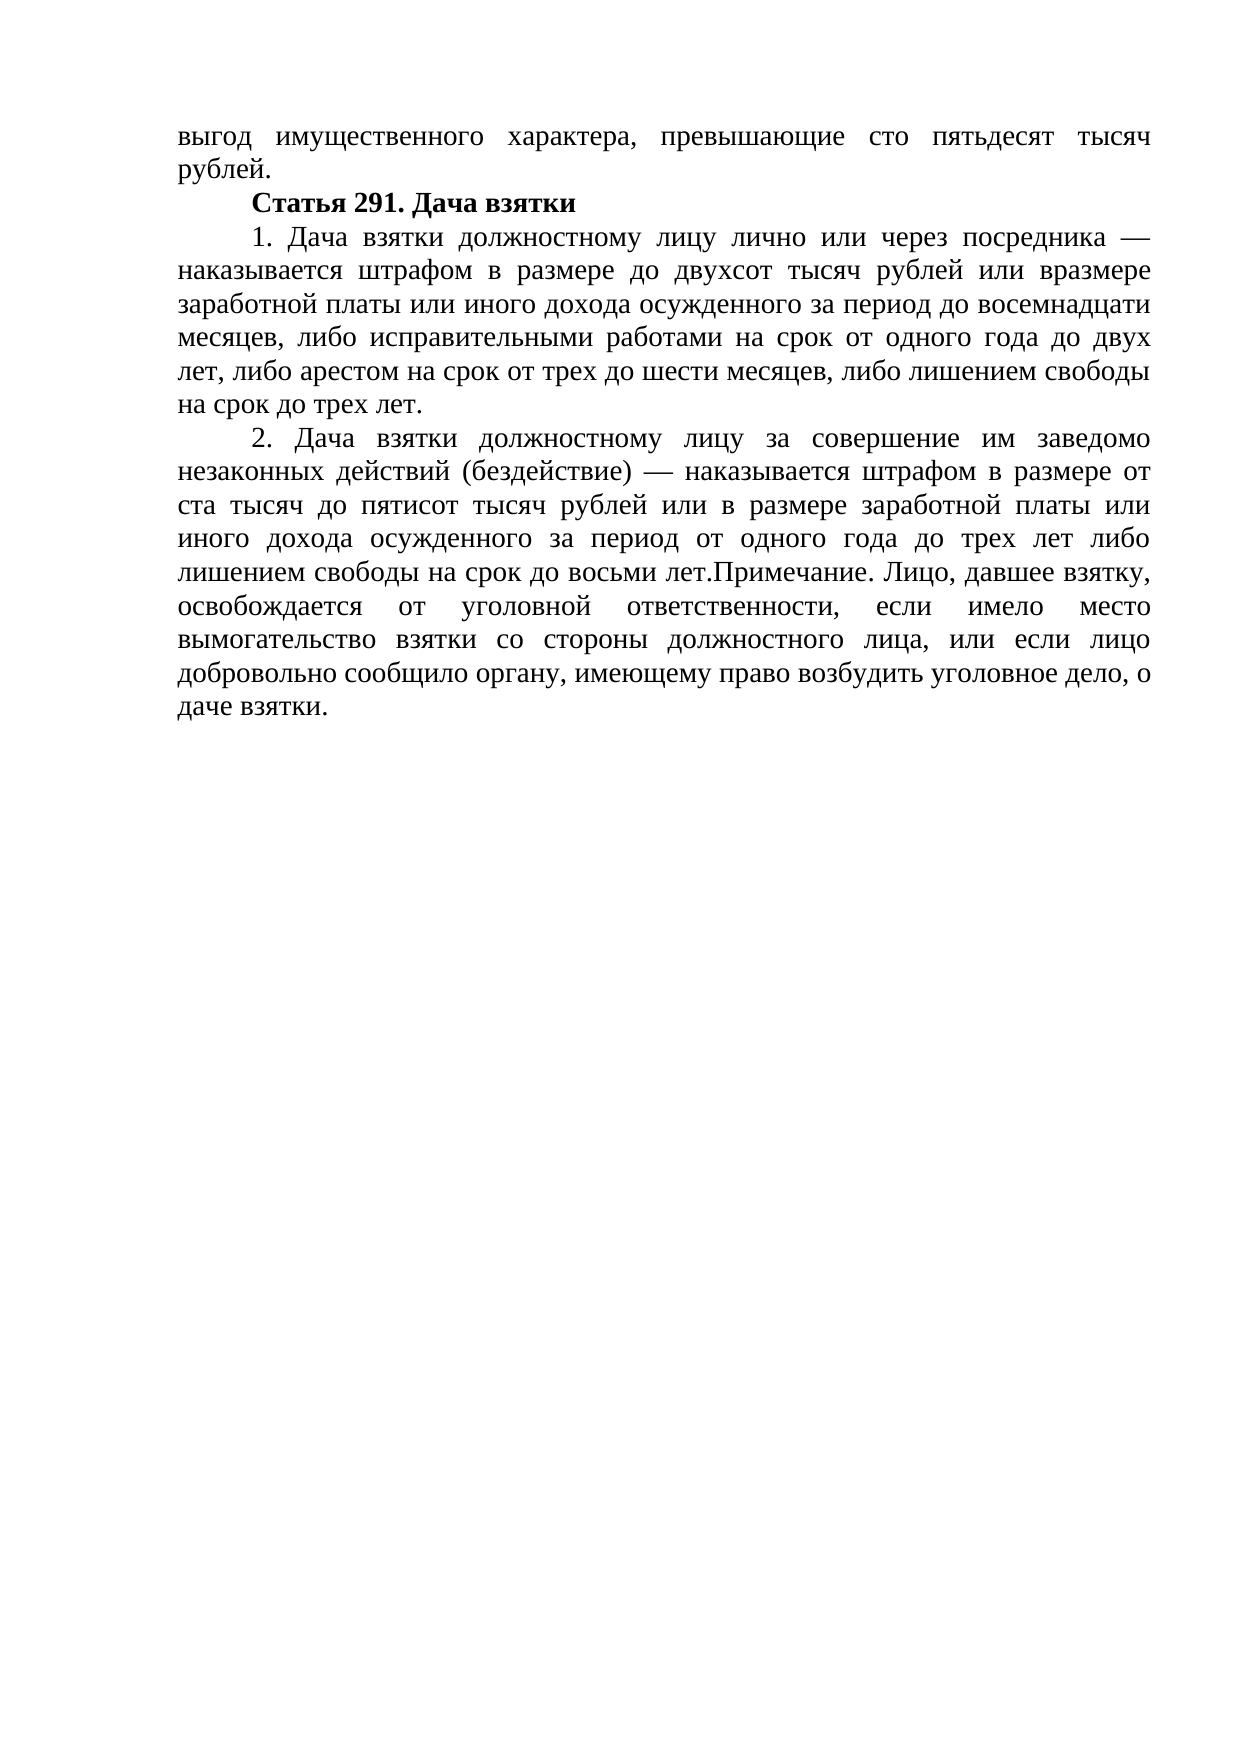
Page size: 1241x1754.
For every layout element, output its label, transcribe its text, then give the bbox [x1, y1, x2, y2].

text 1. Дача взятки должностному лицу лично или через посредника — наказывается штрафом в размере до двухсот тысяч рублей или вразмере заработной платы или иного дохода осужденного за период до восемнадцати месяцев, либо исправительными работами на срок от одного года до двух лет, либо арестом на срок от трех до шести месяцев, либо лишением свободы на срок до трех лет. [177, 219, 1152, 420]
text Статья 291. Дача взятки [177, 185, 1152, 219]
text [177, 118, 1152, 185]
text 2. Дача взятки должностному лицу за совершение им заведомо незаконных действий (бездействие) — наказывается штрафом в размере от ста тысяч до пятисот тысяч рублей или в размере заработной платы или иного дохода осужденного за период от одного года до трех лет либо лишением свободы на срок до восьми лет.Примечание. Лицо, давшее взятку, освобождается от уголовной ответственности, если имело место вымогательство взятки со стороны должностного лица, или если лицо добровольно сообщило органу, имеющему право возбудить уголовное дело, о даче взятки. [177, 420, 1152, 722]
